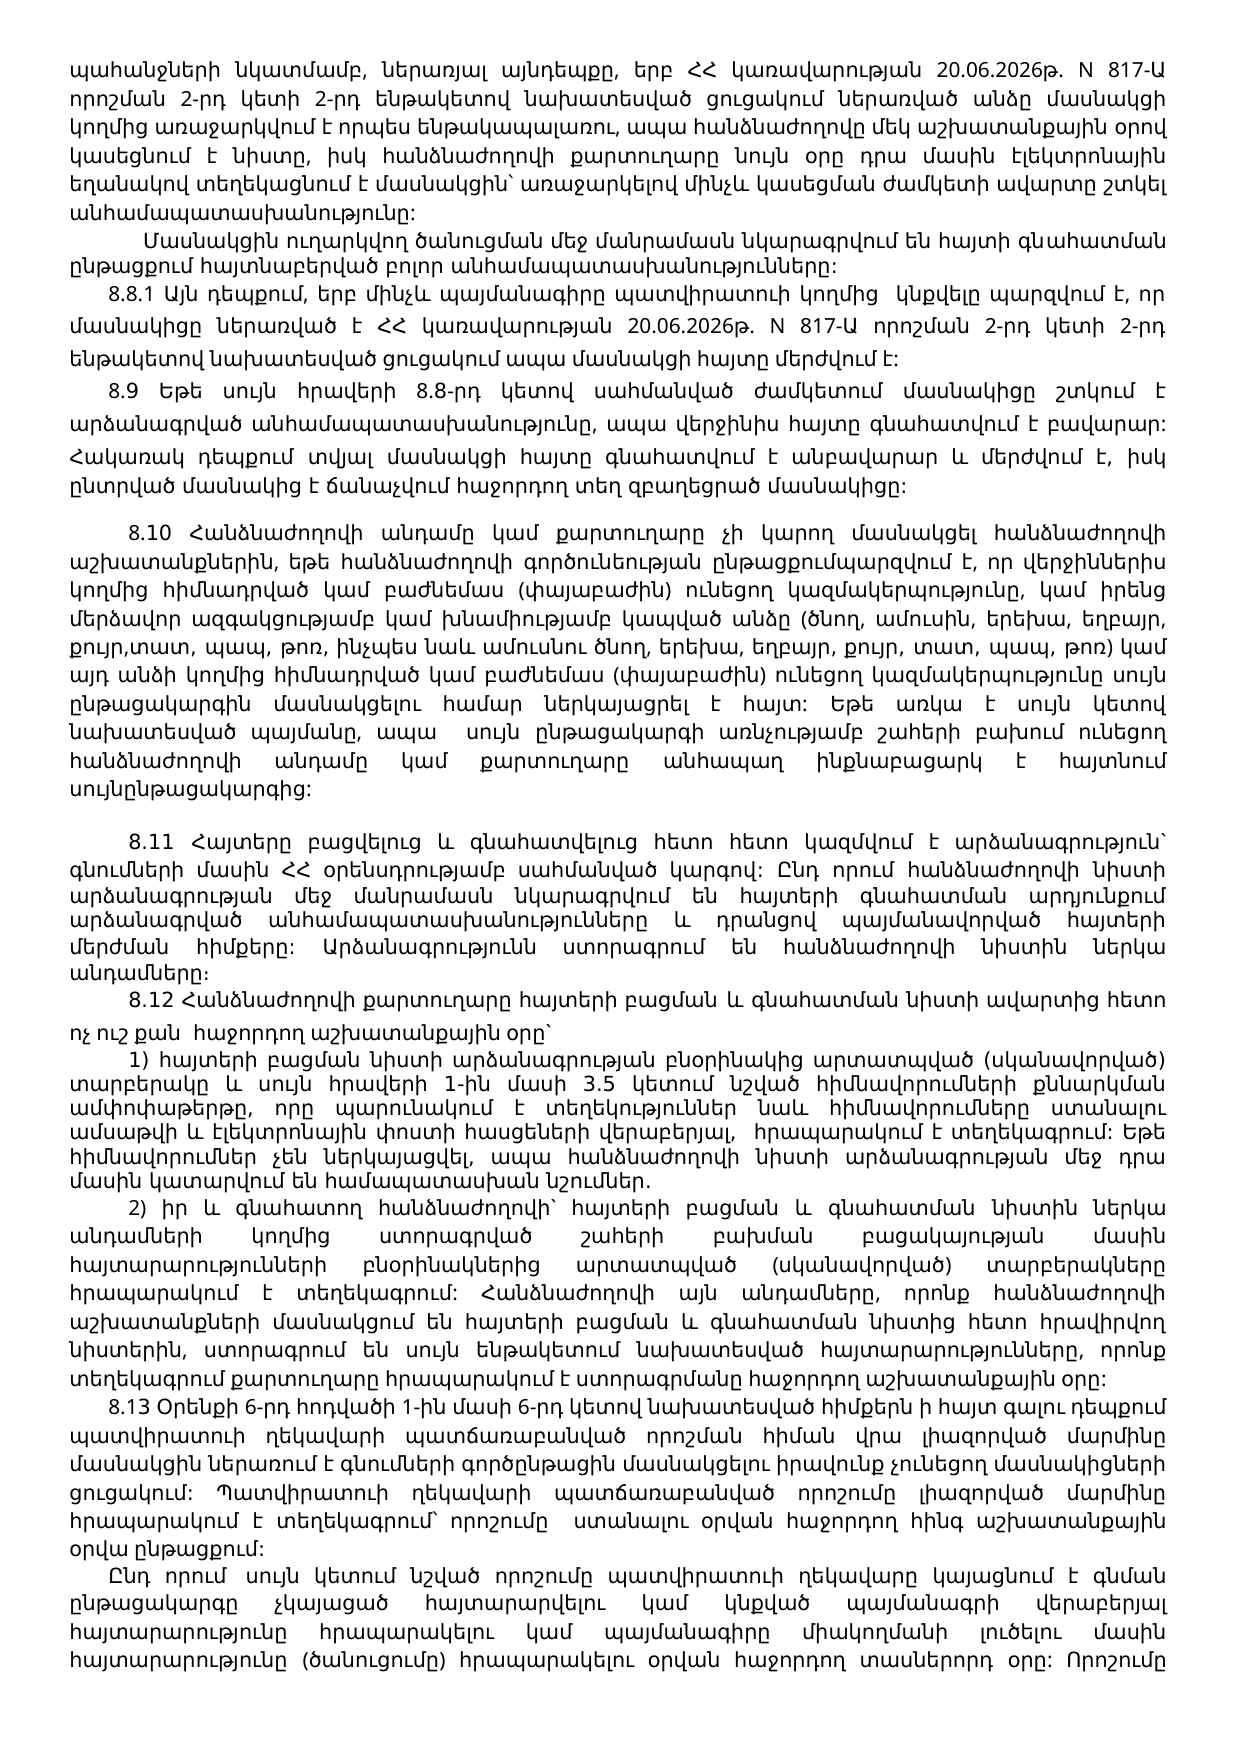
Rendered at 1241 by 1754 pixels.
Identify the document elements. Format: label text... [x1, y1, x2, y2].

text 8.10 Հանձնաժողովի անդամը կամ քարտուղարը չի կարող մասնակցել հանձնաժողովի աշխատանքներին, եթե հանձնաժողովի գործունեության ընթացքումպարզվում է, որ վերջիններիս կողմից հիմնադրված կամ բաժնեմաս (փայաբաժին) ունեցող կազմակերպությունը, կամ իրենց մերձավոր ազգակցությամբ կամ խնամիությամբ կապված անձը (ծնող, ամուսին, երեխա, եղբայր, քույր,տատ, պապ, թոռ, ինչպես նաև ամուսնու ծնող, երեխա, եղբայր, քույր, տատ, պապ, թոռ) կամ այդ անձի կողմից հիմնադրված կամ բաժնեմաս (փայաբաժին) ունեցող կազմակերպությունը սույն ընթացակարգին մասնակցելու համար ներկայացրել է հայտ: Եթե առկա է սույն կետով նախատեսված պայմանը, ապա սույն ընթացակարգի առնչությամբ շահերի բախում ունեցող հանձնաժողովի անդամը կամ քարտուղարը անհապաղ ինքնաբացարկ է հայտնում սույնընթացակարգից: [69, 518, 1167, 803]
text 1) հայտերի բացման նիստի արձանագրության բնօրինակից արտատպված (սկանավորված) տարբերակը և սույն հրավերի 1-ին մասի 3.5 կետում նշված հիմնավորումների քննարկման ամփոփաթերթը, որը պարունակում է տեղեկություններ նաև հիմնավորումները ստանալու ամսաթվի և էլեկտրոնային փոստի հասցեների վերաբերյալ, հրապարակում է տեղեկագրում: Եթե հիմնավորումներ չեն ներկայացվել, ապա հանձնաժողովի նիստի արձանագրության մեջ դրա մասին կատարվում են համապատասխան նշումներ. [69, 1048, 1167, 1193]
text 8.13 Օրենքի 6-րդ հոդվածի 1-ին մասի 6-րդ կետով նախատեսված հիմքերն ի հայտ գալու դեպքում պատվիրատուի ղեկավարի պատճառաբանված որոշման հիման վրա լիազորված մարմինը մասնակցին ներառում է գնումների գործընթացին մասնակցելու իրավունք չունեցող մասնակիցների ցուցակում: Պատվիրատուի ղեկավարի պատճառաբանված որոշումը լիազորված մարմինը հրապարակում է տեղեկագրում՝ որոշումը ստանալու օրվան հաջորդող հինգ աշխատանքային օրվա ընթացքում: [69, 1392, 1167, 1563]
text Մասնակցին ուղարկվող ծանուցման մեջ մանրամասն նկարագրվում են հայտի գնահատման ընթացքում հայտնաբերված բոլոր անհամապատասխանությունները: [69, 226, 1167, 279]
text 8.12 Հանձնաժողովի քարտուղարը հայտերի բացման և գնահատման նիստի ավարտից հետո ոչ ուշ քան հաջորդող աշխատանքային օրը` [69, 985, 1167, 1048]
text 8.9 Եթե սույն հրավերի 8.8-րդ կետով սահմանված ժամկետում մասնակիցը շտկում է արձանագրված անհամապատասխանությունը, ապա վերջինիս հայտը գնահատվում է բավարար: Հակառակ դեպքում տվյալ մասնակցի հայտը գնահատվում է անբավարար և մերժվում է, իսկ ընտրված մասնակից է ճանաչվում հաջորդող տեղ զբաղեցրած մասնակիցը: [69, 377, 1167, 498]
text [69, 56, 1167, 226]
text 2) իր և գնահատող հանձնաժողովի` հայտերի բացման և գնահատման նիստին ներկա անդամների կողմից ստորագրված շահերի բախման բացակայության մասին հայտարարությունների բնօրինակներից արտատպված (սկանավորված) տարբերակները հրապարակում է տեղեկագրում: Հանձնաժողովի այն անդամները, որոնք հանձնաժողովի աշխատանքների մասնակցում են հայտերի բացման և գնահատման նիստից հետո հրավիրվող նիստերին, ստորագրում են սույն ենթակետում նախատեսված հայտարարությունները, որոնք տեղեկագրում քարտուղարը հրապարակում է ստորագրմանը հաջորդող աշխատանքային օրը: [69, 1193, 1167, 1392]
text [69, 1563, 1167, 1674]
text 8.8.1 Այն դեպքում, երբ մինչև պայմանագիրը պատվիրատուի կողմից կնքվելը պարզվում է, որ մասնակիցը ներառված է ՀՀ կառավարության 20.06.2026թ. N 817-Ա որոշման 2-րդ կետի 2-րդ ենթակետով նախատեսված ցուցակում ապա մասնակցի հայտը մերժվում է: [69, 279, 1167, 372]
text 8.11 Հայտերը բացվելուց և գնահատվելուց հետո հետո կազմվում է արձանագրություն` գնումների մասին ՀՀ օրենսդրությամբ սահմանված կարգով: Ընդ որում հանձնաժողովի նիստի արձանագրության մեջ մանրամասն նկարագրվում են հայտերի գնահատման արդյունքում արձանագրված անհամապատասխանությունները և դրանցով պայմանավորված հայտերի մերժման հիմքերը: Արձանագրությունն ստորագրում են հանձնաժողովի նիստին ներկա անդամները։ [69, 827, 1167, 985]
